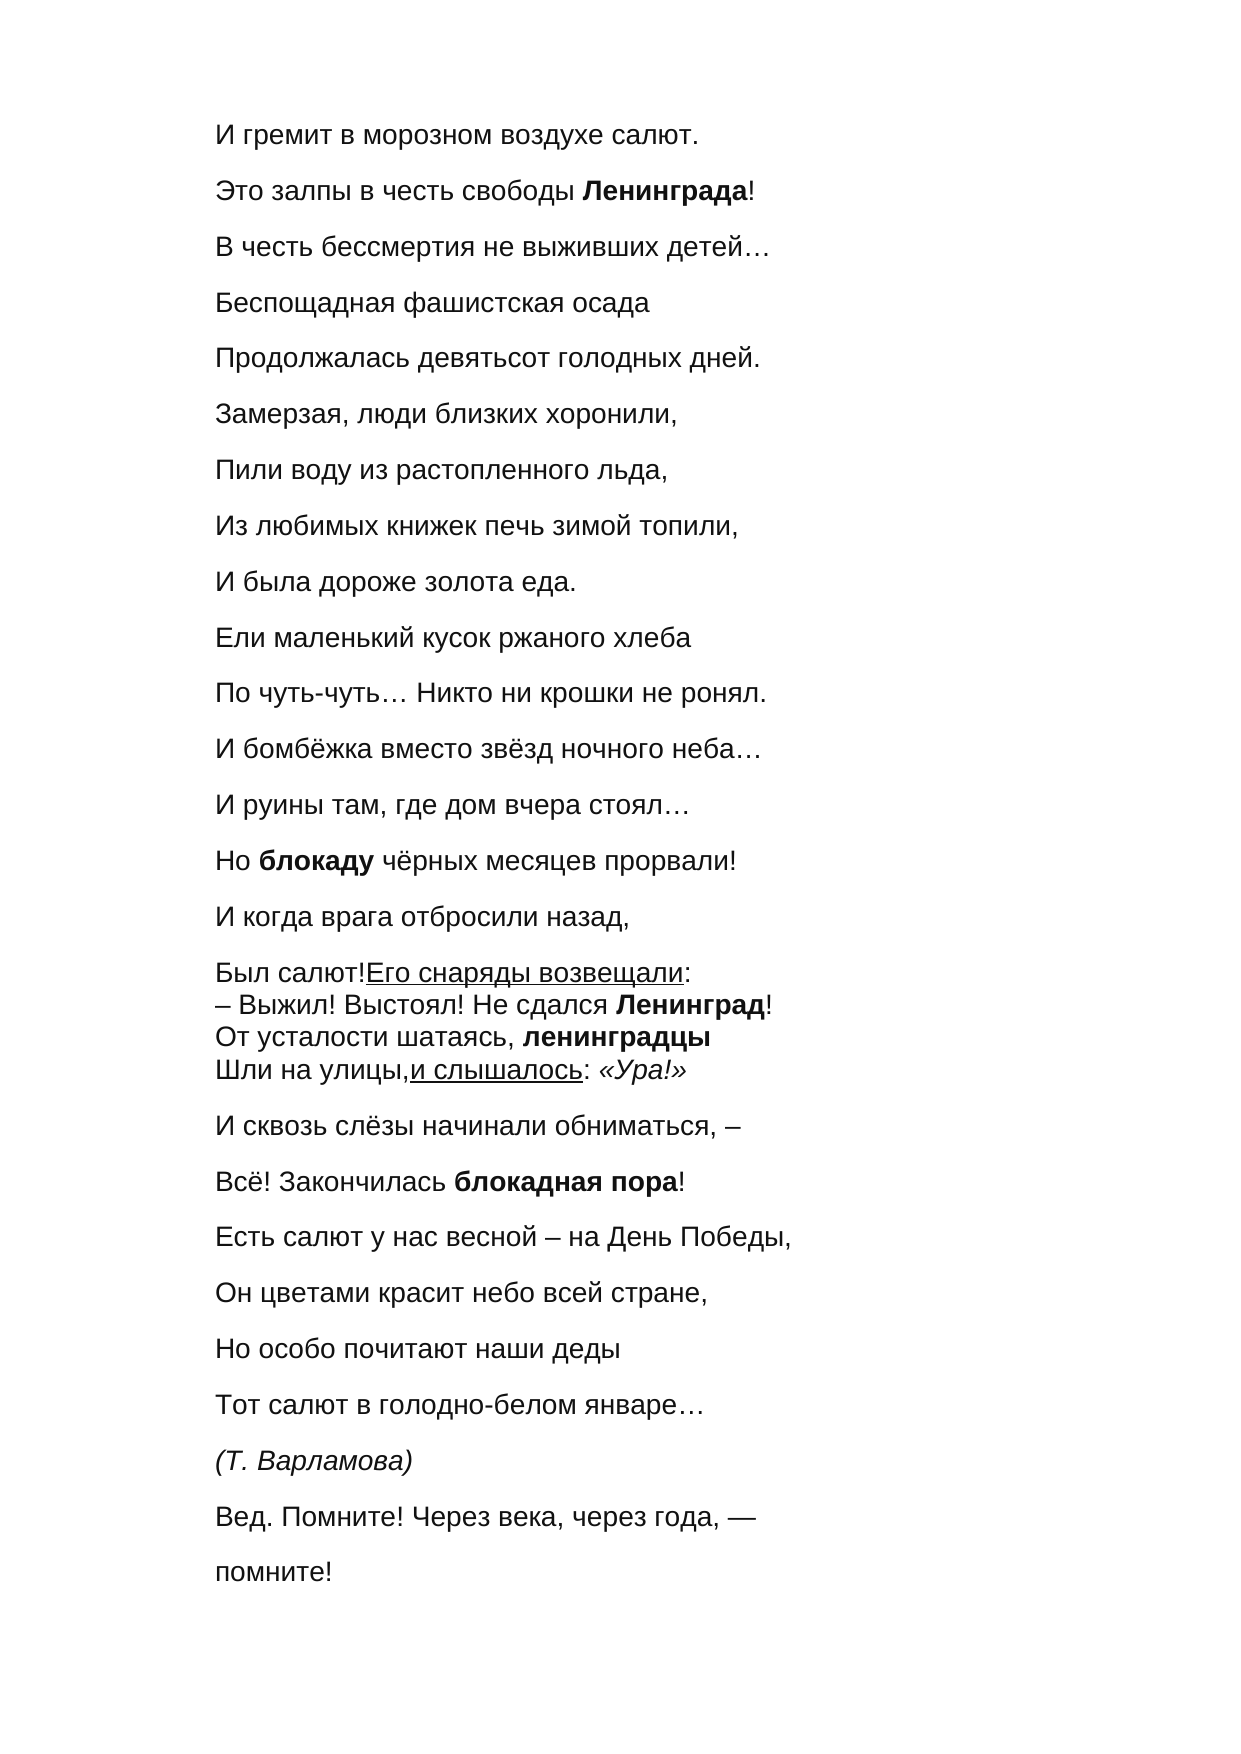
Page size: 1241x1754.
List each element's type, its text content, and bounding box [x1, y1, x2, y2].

text (Т. Варламова) [177, 1444, 1152, 1476]
text помните! [177, 1555, 1152, 1588]
text Но блокаду чёрных месяцев прорвали! [177, 844, 1152, 876]
text Был салют!Его снаряды возвещали: [177, 956, 1152, 988]
text И сквозь слёзы начинали обниматься, – [177, 1109, 1152, 1141]
text Ели маленький кусок ржаного хлеба [177, 621, 1152, 653]
text Тот салют в голодно-белом январе… [177, 1388, 1152, 1420]
text И бомбёжка вместо звёзд ночного неба… [177, 732, 1152, 765]
text Он цветами красит небо всей стране, [177, 1276, 1152, 1308]
text Но особо почитают наши деды [177, 1332, 1152, 1364]
text Это залпы в честь свободы Ленинграда! [177, 174, 1152, 206]
text От усталости шатаясь, ленинградцы [177, 1020, 1152, 1053]
text Замерзая, люди близких хоронили, [177, 397, 1152, 430]
text Беспощадная фашистская осада [177, 286, 1152, 318]
text По чуть-чуть… Никто ни крошки не ронял. [177, 676, 1152, 709]
text Продолжалась девятьсот голодных дней. [177, 341, 1152, 374]
text Всё! Закончилась блокадная пора! [177, 1164, 1152, 1197]
text Есть салют у нас весной – на День Победы, [177, 1220, 1152, 1253]
text В честь бессмертия не выживших детей… [177, 230, 1152, 262]
text И руины там, где дом вчера стоял… [177, 788, 1152, 821]
text Вед. Помните! Через века, через года, — [177, 1499, 1152, 1532]
text И гремит в морозном воздухе салют. [177, 118, 1152, 151]
text И была дороже золота еда. [177, 565, 1152, 597]
text И когда врага отбросили назад, [177, 900, 1152, 932]
text Пили воду из растопленного льда, [177, 453, 1152, 486]
text Из любимых книжек печь зимой топили, [177, 509, 1152, 541]
text Шли на улицы,и слышалось: «Ура!» [177, 1053, 1152, 1085]
text – Выжил! Выстоял! Не сдался Ленинград! [177, 988, 1152, 1020]
